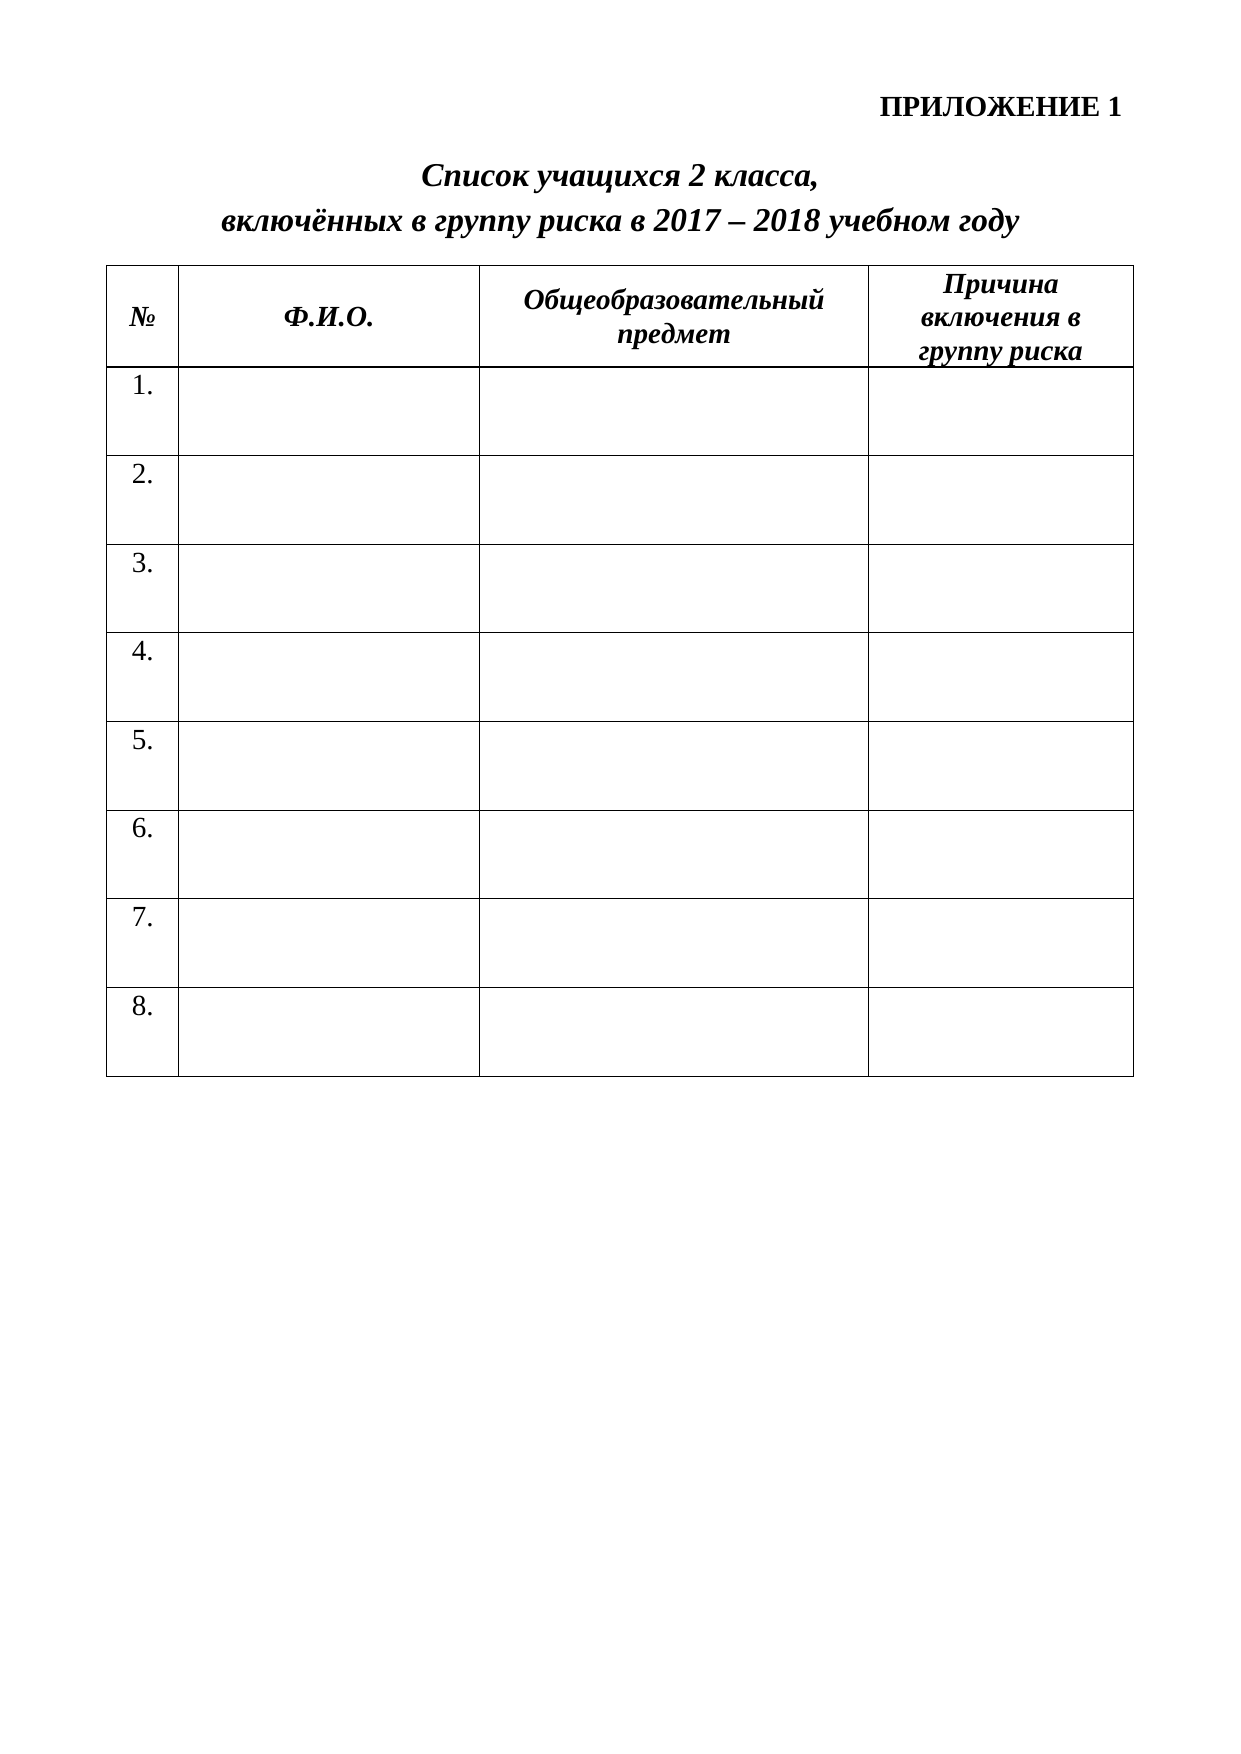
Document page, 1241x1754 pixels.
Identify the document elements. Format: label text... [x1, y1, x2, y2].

text ПРИЛОЖЕНИЕ 1 [118, 89, 1122, 122]
table_cell [480, 722, 868, 809]
table_cell [869, 899, 1133, 987]
table_cell [179, 988, 479, 1076]
table_cell [869, 456, 1133, 544]
table_cell [869, 368, 1133, 455]
table_cell [480, 899, 868, 987]
table_cell 3. [107, 545, 178, 632]
table_cell [179, 722, 479, 809]
table_cell [480, 368, 868, 455]
table_cell [480, 545, 868, 632]
table_header Ф.И.О. [179, 266, 479, 366]
table_cell [179, 456, 479, 544]
table_header № [107, 266, 178, 366]
table_cell [869, 633, 1133, 721]
table_cell [480, 811, 868, 898]
table_cell [179, 899, 479, 987]
table_cell 7. [107, 899, 178, 987]
table_cell [869, 545, 1133, 632]
table_cell [179, 368, 479, 455]
table_header Причина включения в группу риска [869, 266, 1133, 366]
table_cell [480, 988, 868, 1076]
table_cell [179, 811, 479, 898]
table_cell 1. [107, 368, 178, 455]
table_cell 2. [107, 456, 178, 544]
table_header Общеобразовательный предмет [480, 266, 868, 366]
table_cell 4. [107, 633, 178, 721]
table_cell [179, 545, 479, 632]
table_cell [869, 722, 1133, 809]
table_cell [480, 633, 868, 721]
table_cell 6. [107, 811, 178, 898]
table_cell [869, 988, 1133, 1076]
table_cell 5. [107, 722, 178, 809]
table_cell 8. [107, 988, 178, 1076]
text включённых в группу риска в 2017 – 2018 учебном году [118, 200, 1122, 238]
table_cell [179, 633, 479, 721]
table_cell [869, 811, 1133, 898]
table_cell [480, 456, 868, 544]
text Список учащихся 2 класса, [118, 156, 1122, 194]
